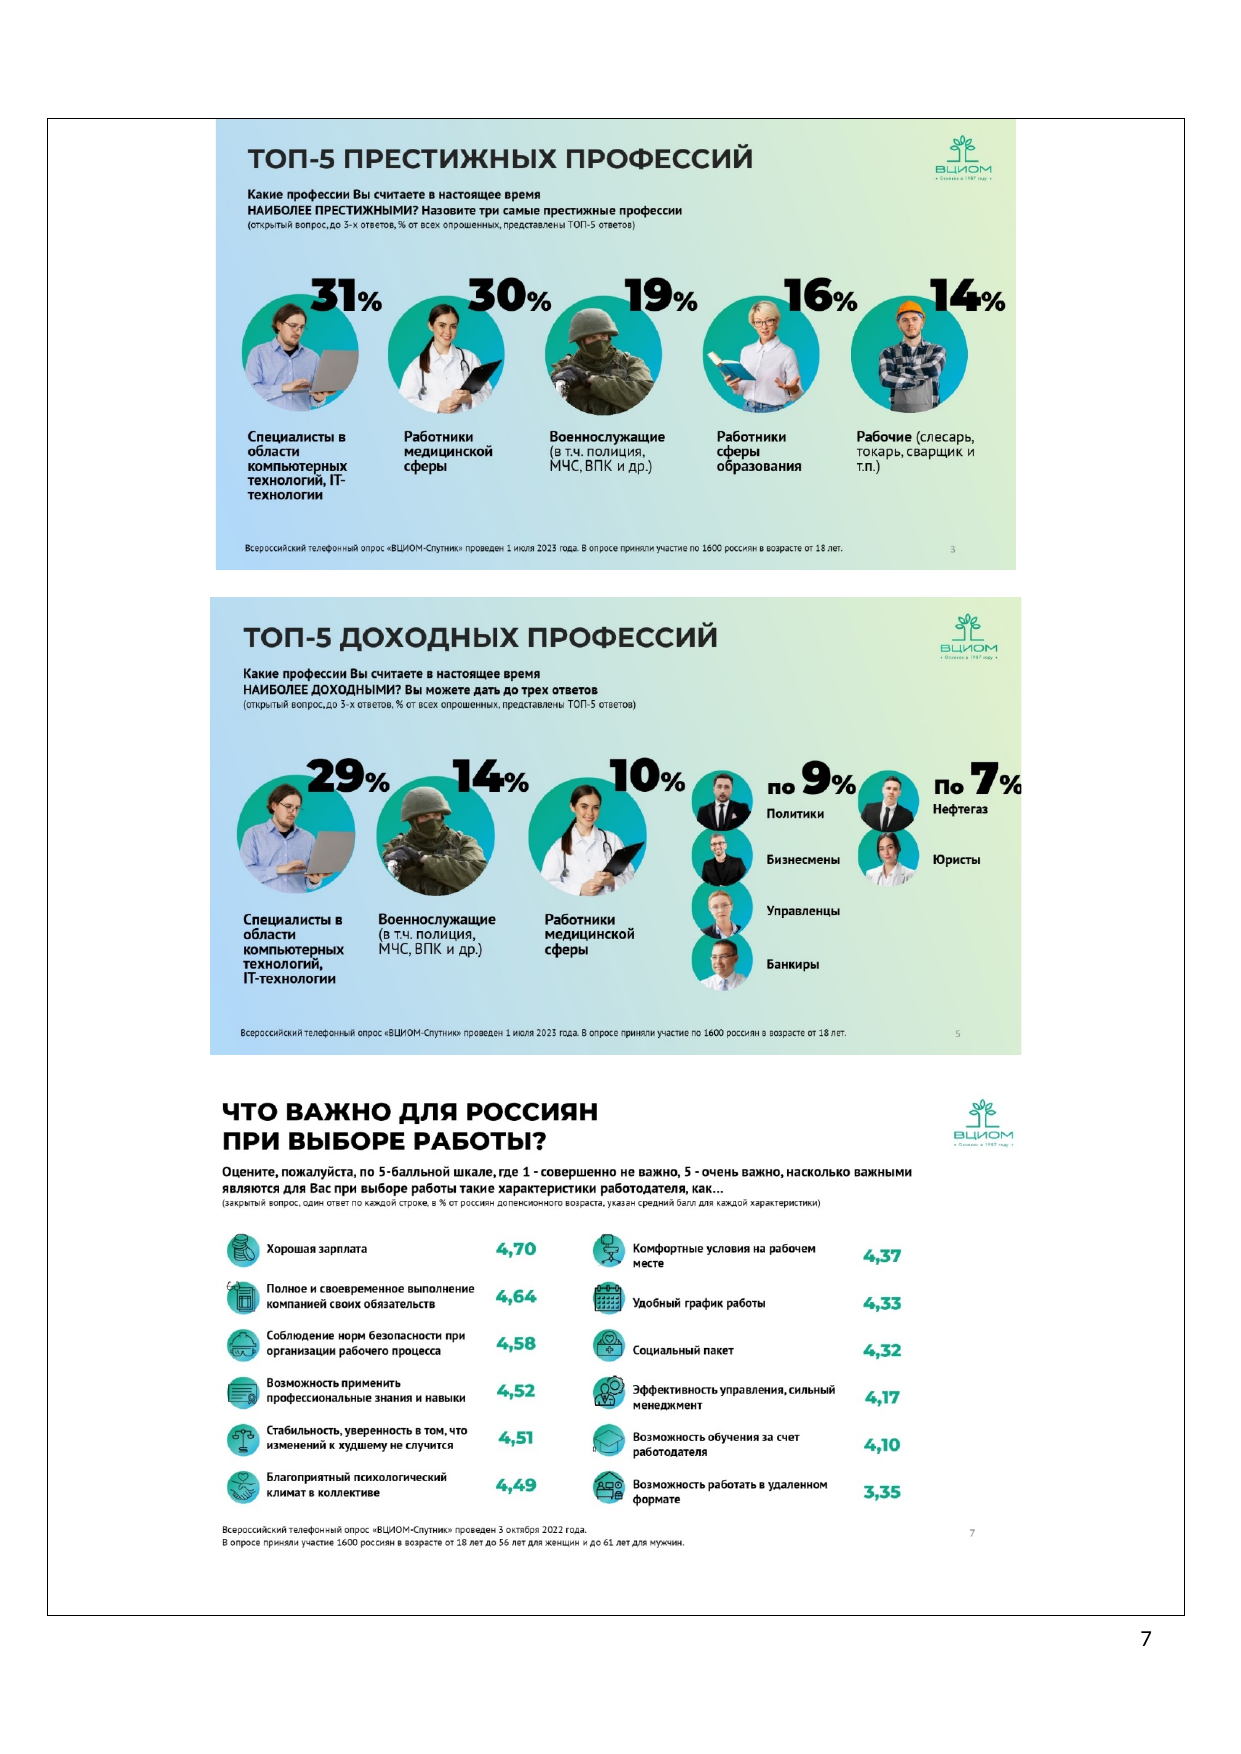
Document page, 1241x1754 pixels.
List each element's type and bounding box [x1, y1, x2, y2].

picture [210, 597, 1022, 1055]
picture [215, 119, 1016, 570]
picture [193, 1082, 1038, 1558]
table_cell [48, 119, 1184, 1615]
